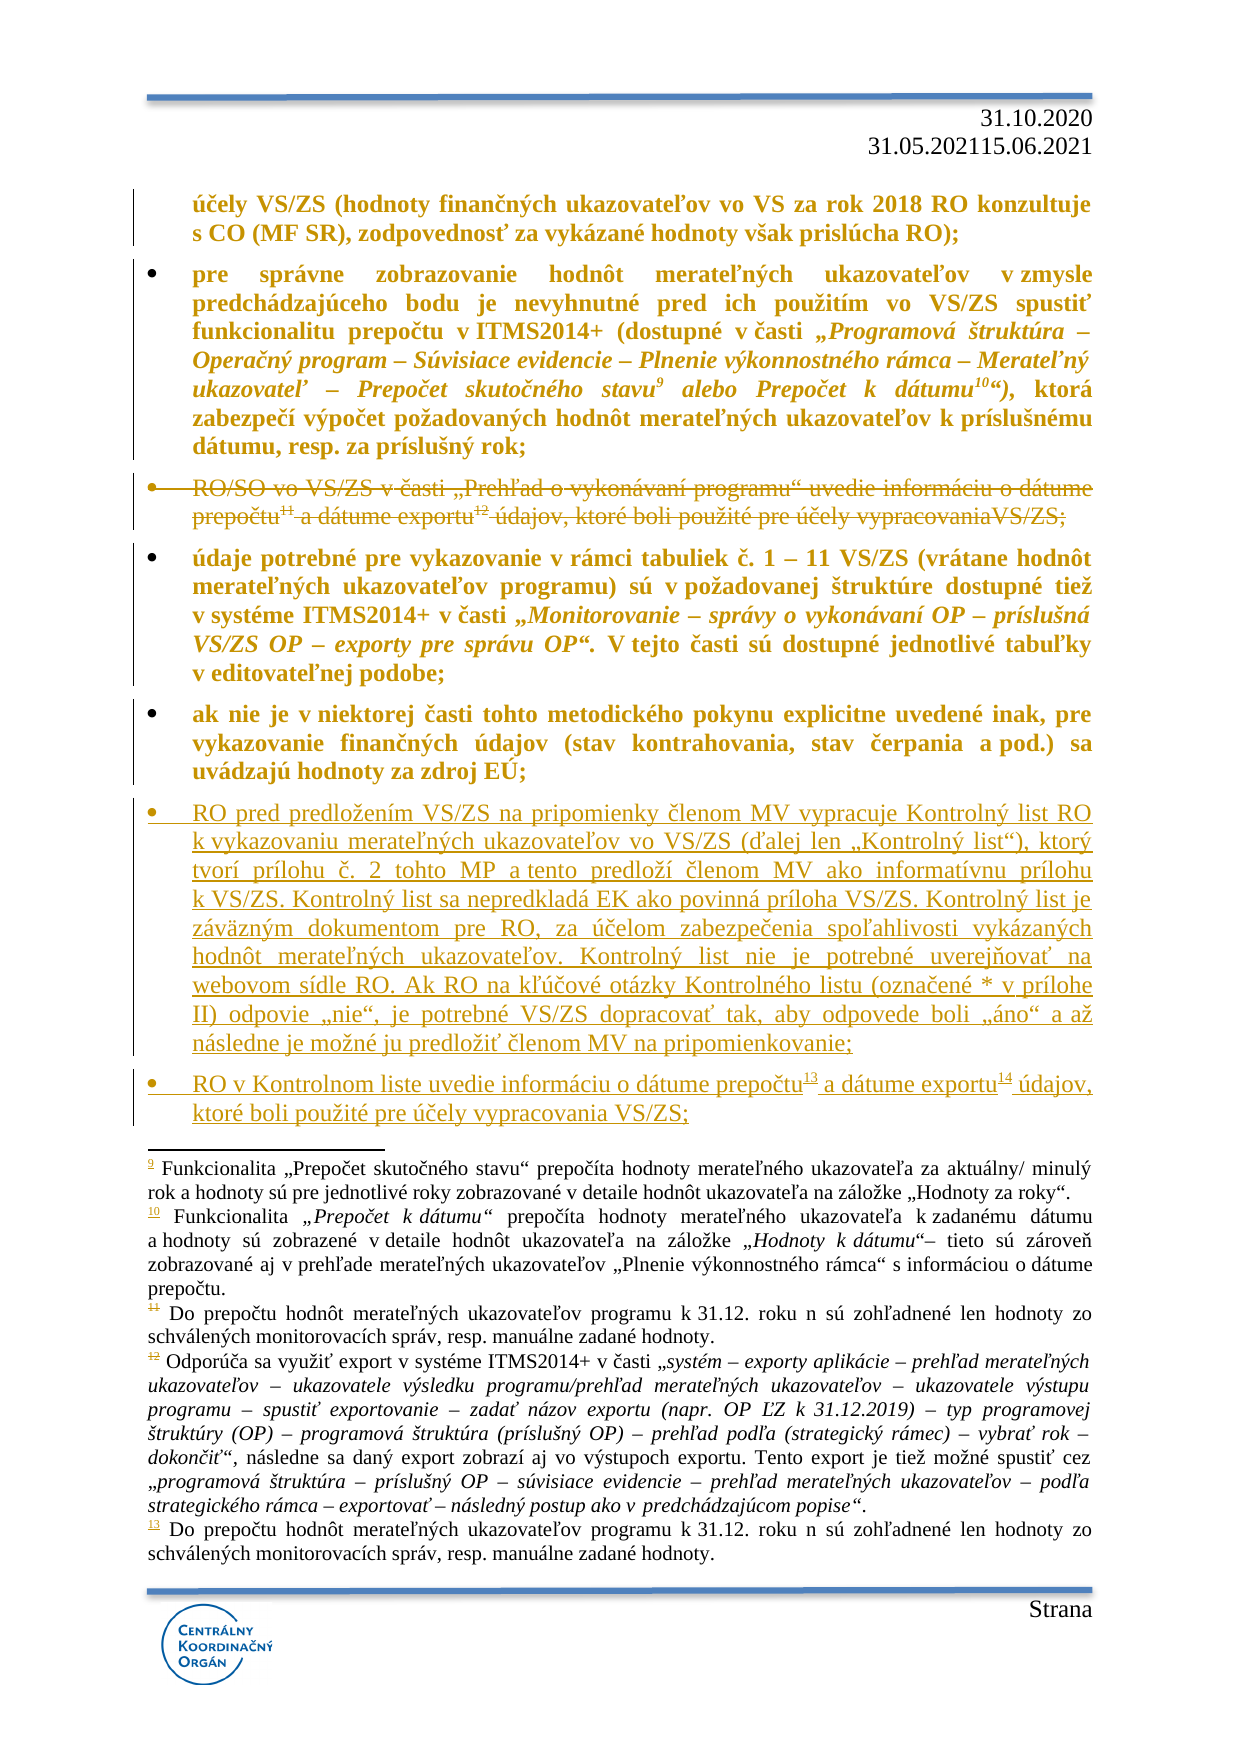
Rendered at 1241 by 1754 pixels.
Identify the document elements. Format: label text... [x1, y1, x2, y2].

list ak nie je v niektorej časti tohto metodického pokynu explicitne uvedené inak, pre vykazovanie finančných údajov (stav kontrahovania, stav čerpania a pod.) sa uvádzajú hodnoty za zdroj EÚ; [148, 699, 1092, 785]
list podrobný stav merateľných ukazovateľov výkonnostného rámca je dostupný v ITMS2014+ v časti „Programová štruktúra – operačný program – Súvisiace evidencie – plnenie výkonnostného rámca – Merateľný ukazovateľ – Hodnoty za roky alebo Hodnoty k dátumu“, kde je možné zobrazenie všetkých potrebných údajov pre účely VS/ZS (hodnoty finančných ukazovateľov vo VS za rok 2018 RO konzultuje s CO (MF SR), zodpovednosť za vykázané hodnoty však prislúcha RO); [148, 189, 1092, 246]
list pre správne zobrazovanie hodnôt merateľných ukazovateľov v zmysle predchádzajúceho bodu je nevyhnutné pred ich použitím vo VS/ZS spustiť funkcionalitu prepočtu v ITMS2014+ (dostupné v časti „Programová štruktúra – Operačný program – Súvisiace evidencie – Plnenie výkonnostného rámca – Merateľný ukazovateľ – Prepočet skutočného stavu alebo Prepočet k dátumu“), ktorá zabezpečí výpočet požadovaných hodnôt merateľných ukazovateľov k príslušnému dátumu, resp. za príslušný rok; [148, 259, 1092, 460]
list údaje potrebné pre vykazovanie v rámci tabuliek č. 1 – 11 VS/ZS (vrátane hodnôt merateľných ukazovateľov programu) sú v požadovanej štruktúre dostupné tiež v systéme ITMS2014+ v časti „Monitorovanie – správy o vykonávaní OP – príslušná VS/ZS OP – exporty pre správu OP“. V tejto časti sú dostupné jednotlivé tabuľky v editovateľnej podobe; [148, 543, 1092, 686]
picture [159, 1602, 272, 1684]
